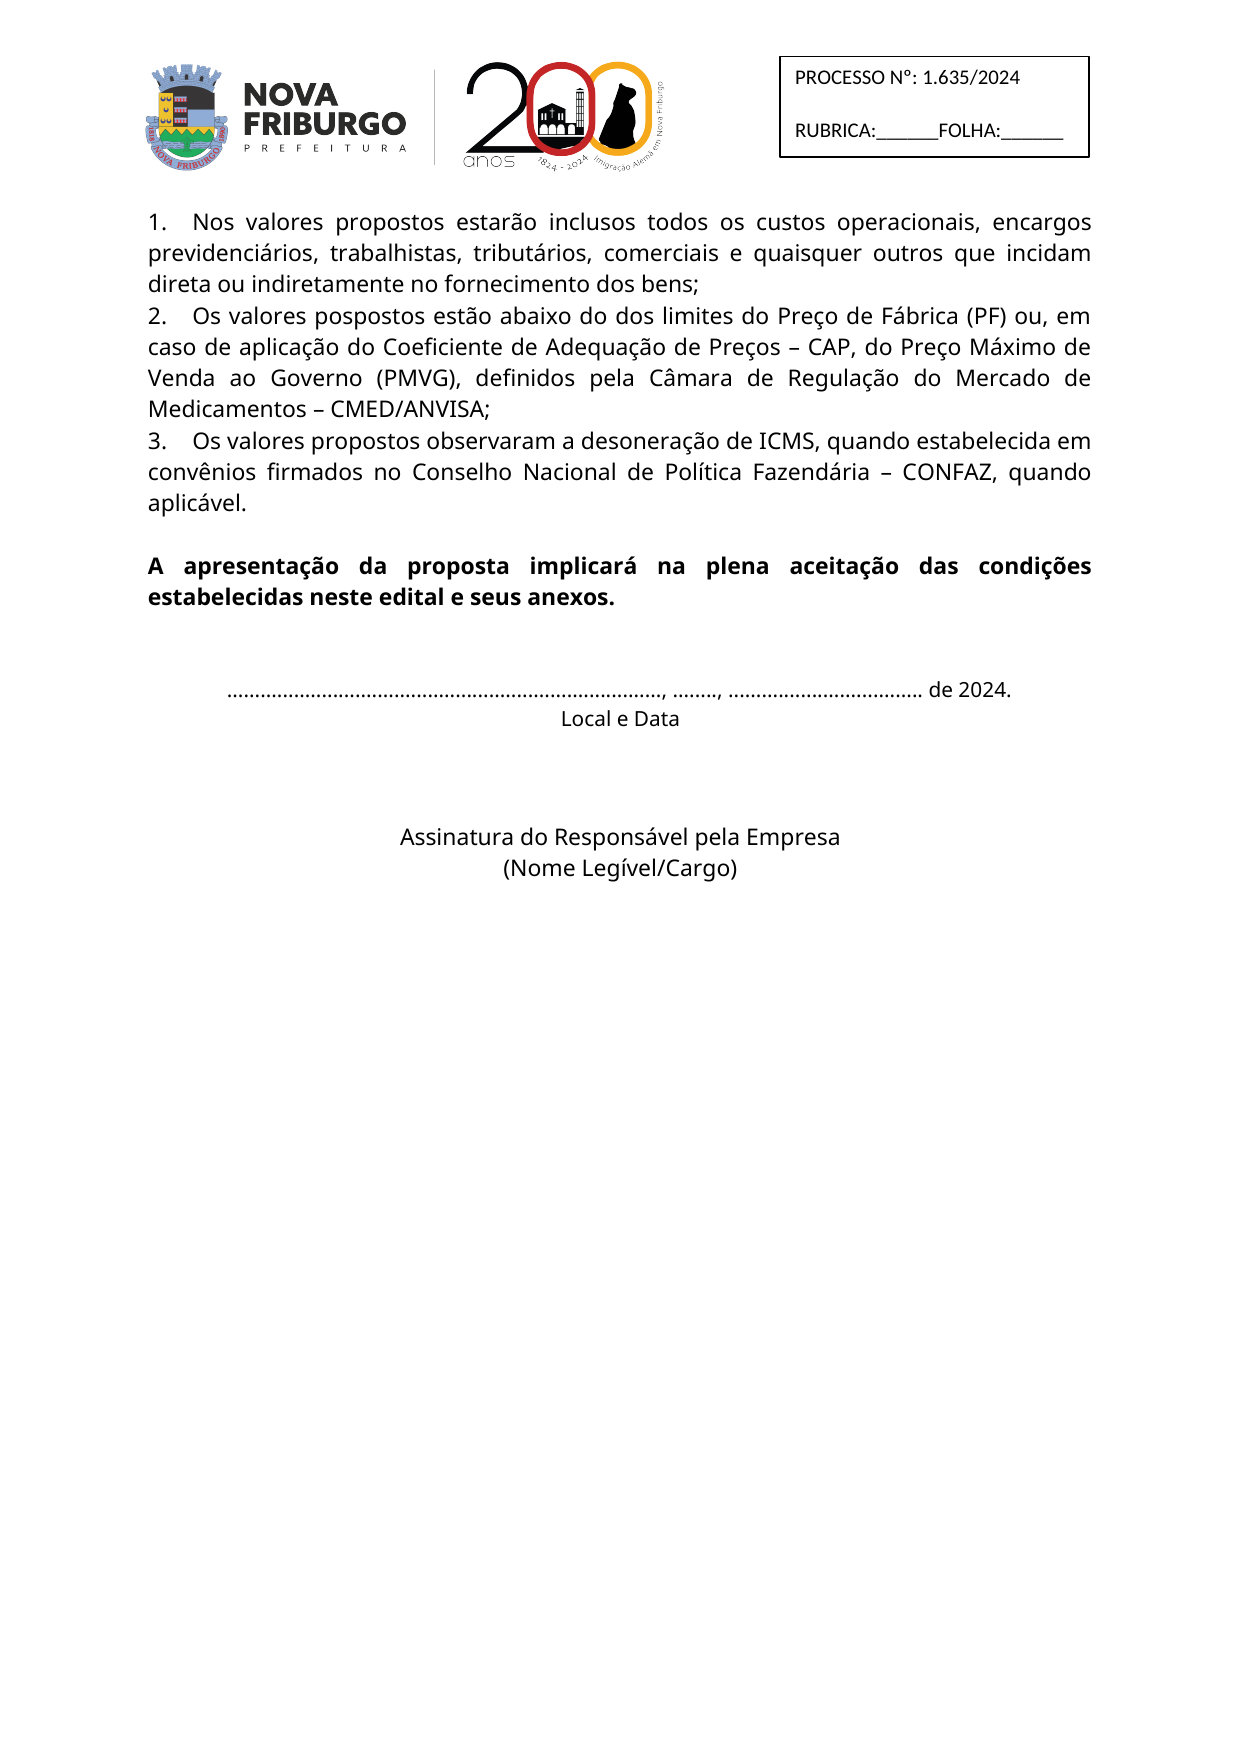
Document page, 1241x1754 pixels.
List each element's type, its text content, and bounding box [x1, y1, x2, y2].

text .............................................................................., ........, ................................... de 2024. [148, 675, 1092, 704]
text (Nome Legível/Cargo) [148, 852, 1092, 883]
text Assinatura do Responsável pela Empresa [148, 821, 1092, 852]
list Nos valores propostos estarão inclusos todos os custos operacionais, encargos previdenciários, trabalhistas, tributários, comerciais e quaisquer outros que incidam direta ou indiretamente no fornecimento dos bens; [148, 206, 1092, 300]
text Local e Data [148, 704, 1092, 733]
picture [118, 29, 696, 200]
list Os valores propostos observaram a desoneração de ICMS, quando estabelecida em convênios firmados no Conselho Nacional de Política Fazendária – CONFAZ, quando aplicável. [148, 425, 1092, 518]
text A apresentação da proposta implicará na plena aceitação das condições estabelecidas neste edital e seus anexos. [148, 550, 1092, 612]
list Os valores pospostos estão abaixo do dos limites do Preço de Fábrica (PF) ou, em caso de aplicação do Coeficiente de Adequação de Preços – CAP, do Preço Máximo de Venda ao Governo (PMVG), definidos pela Câmara de Regulação do Mercado de Medicamentos – CMED/ANVISA; [148, 300, 1092, 425]
